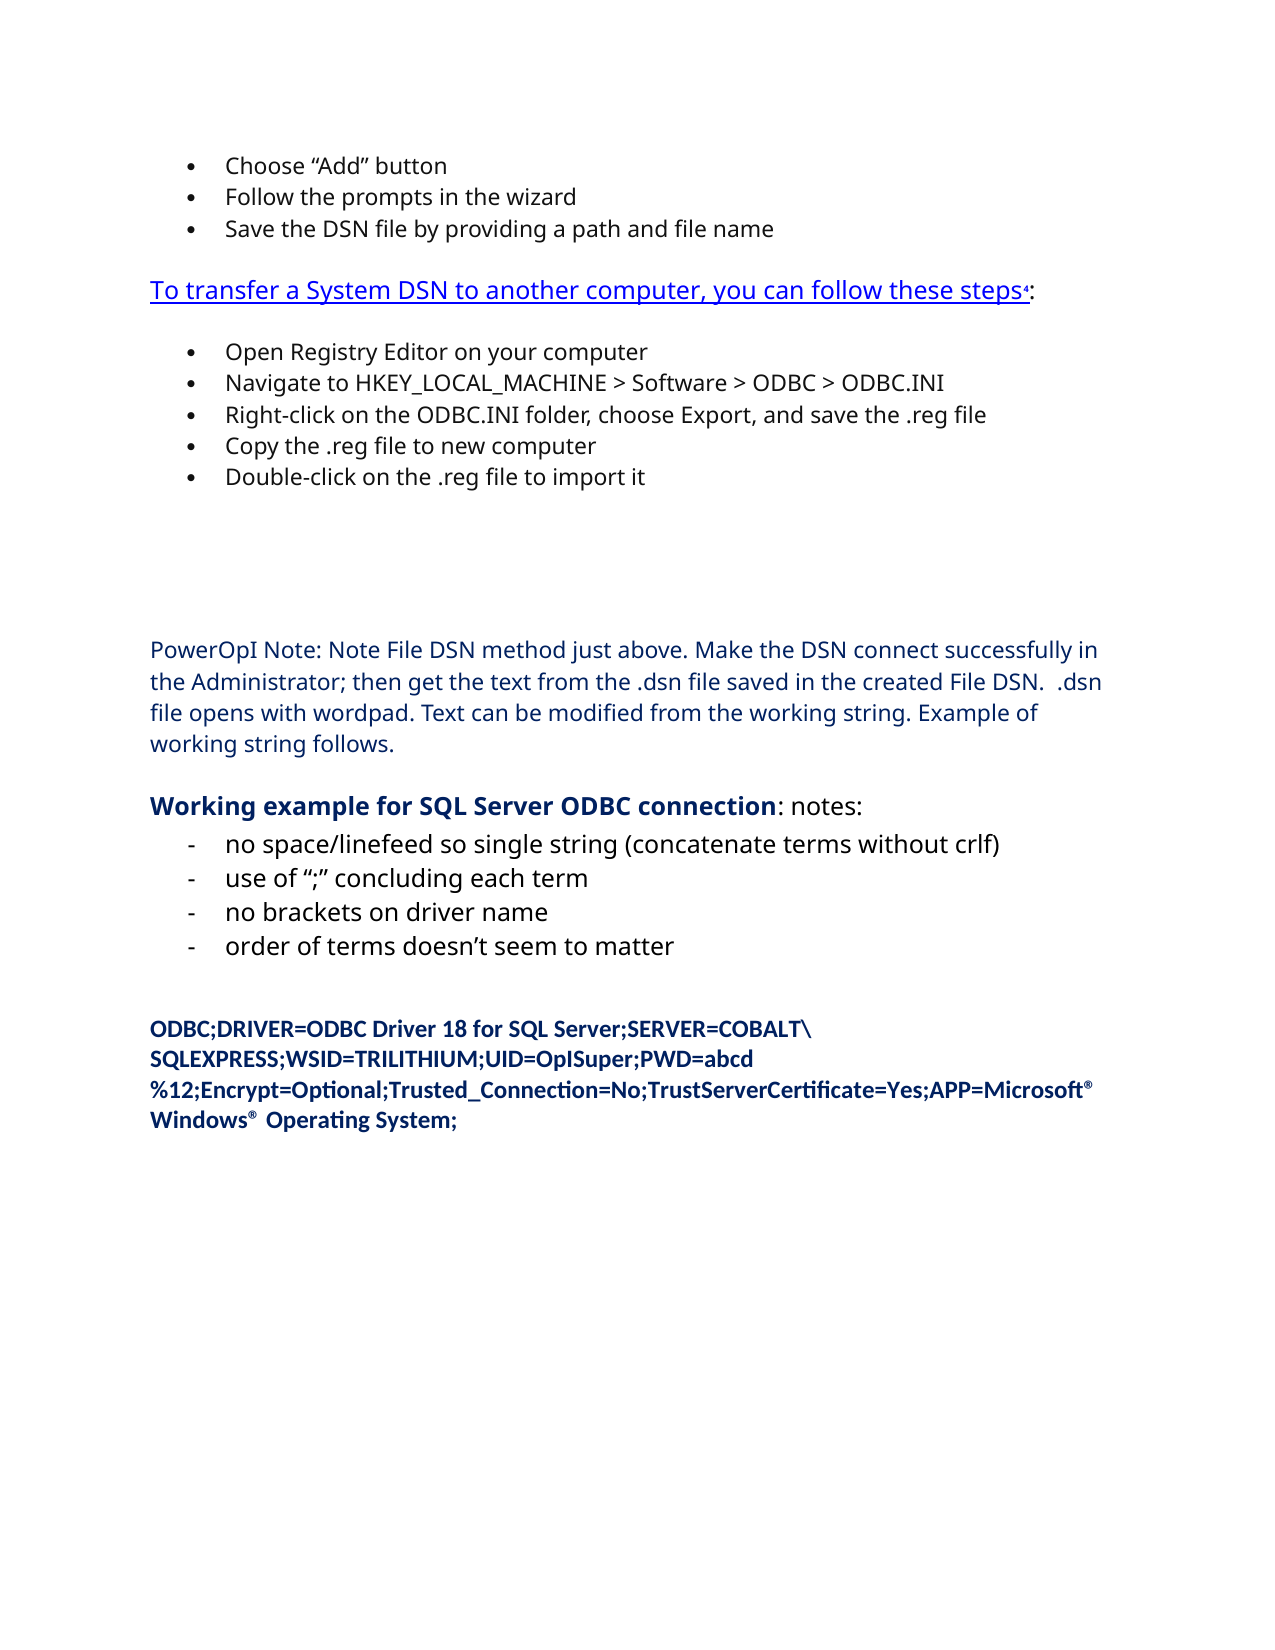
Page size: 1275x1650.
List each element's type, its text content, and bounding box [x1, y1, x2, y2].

list use of “;” concluding each term [187, 861, 1125, 895]
list order of terms doesn’t seem to matter [187, 929, 1125, 963]
list Open Registry Editor on your computer [187, 336, 1125, 367]
list Navigate to HKEY_LOCAL_MACHINE > Software > ODBC > ODBC.INI [187, 367, 1125, 399]
text Working example for SQL Server ODBC connection: notes: [150, 789, 1125, 823]
list Choose “Add” button [187, 150, 1125, 181]
list Right-click on the ODBC.INI folder, choose Export, and save the .reg file [187, 399, 1125, 430]
text To transfer a System DSN to another computer, you can follow these steps4: [150, 273, 1125, 307]
text PowerOpI Note: Note File DSN method just above. Make the DSN connect successfully in the Administrator; then get the text from the .dsn file saved in the created File DSN. .dsn file opens with wordpad. Text can be modified from the working string. Example of working string follows. [150, 634, 1125, 759]
list Save the DSN file by providing a path and file name [187, 212, 1125, 244]
list no brackets on driver name [187, 895, 1125, 929]
text ODBC;DRIVER=ODBC Driver 18 for SQL Server;SERVER=COBALT\SQLEXPRESS;WSID=TRILITHIUM;UID=OpISuper;PWD=abcd%12;Encrypt=Optional;Trusted_Connection=No;TrustServerCertificate=Yes;APP=Microsoft® Windows® Operating System; [150, 1013, 1125, 1135]
list Copy the .reg file to new computer [187, 430, 1125, 461]
list Double-click on the .reg file to import it [187, 461, 1125, 492]
list Follow the prompts in the wizard [187, 181, 1125, 212]
list no space/linefeed so single string (concatenate terms without crlf) [187, 827, 1125, 861]
